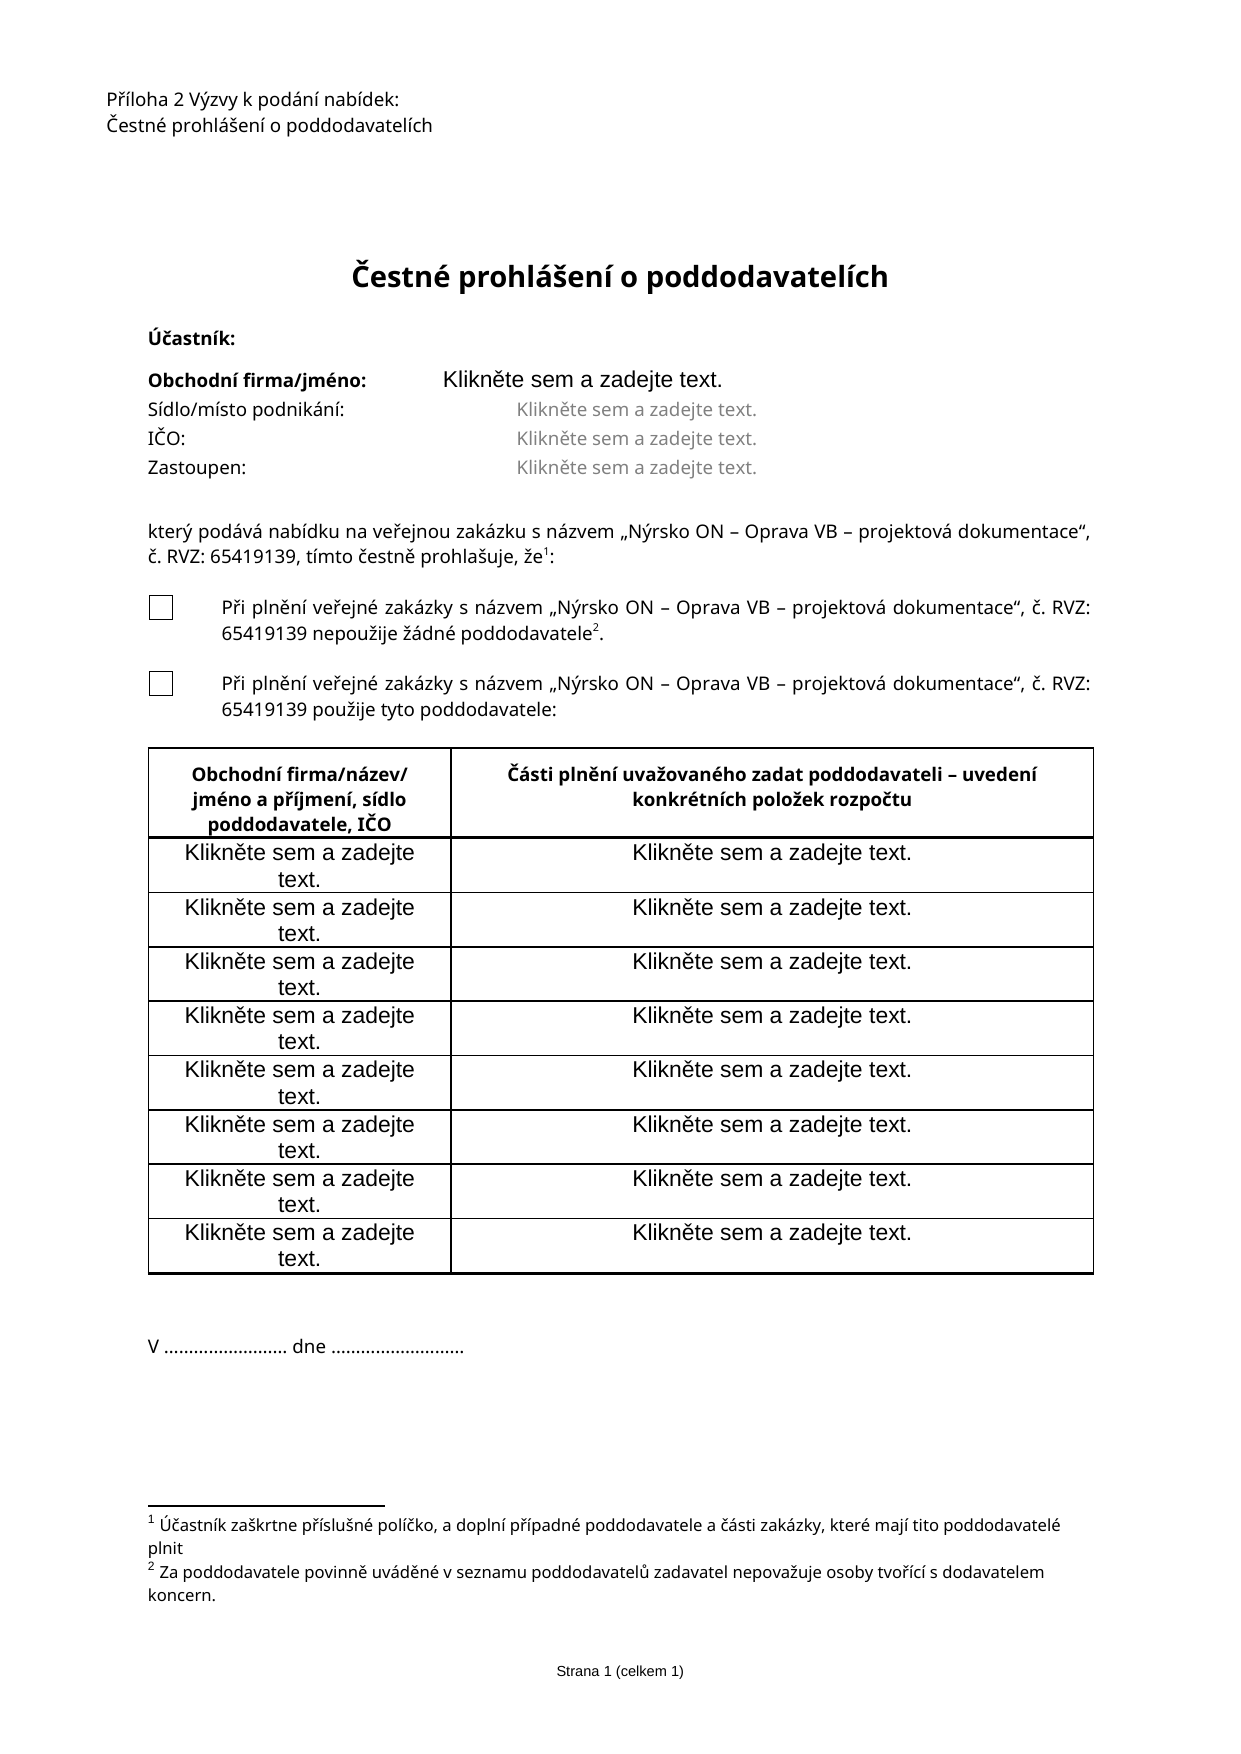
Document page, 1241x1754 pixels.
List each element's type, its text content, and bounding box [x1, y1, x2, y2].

text Při plnění veřejné zakázky s názvem „Nýrsko ON – Oprava VB – projektová dokumentace“, č. RVZ: 65419139 nepoužije žádné poddodavatele. [148, 594, 1093, 645]
text Při plnění veřejné zakázky s názvem „Nýrsko ON – Oprava VB – projektová dokumentace“, č. RVZ: 65419139 použije tyto poddodavatele: [148, 670, 1093, 721]
text který podává nabídku na veřejnou zakázku s názvem „Nýrsko ON – Oprava VB – projektová dokumentace“, č. RVZ: 65419139, tímto čestně prohlašuje, že: [148, 518, 1093, 569]
text V ………………….… dne ……………………… [148, 1329, 1092, 1359]
table_header Obchodní firma/název/ jméno a příjmení, sídlo poddodavatele, IČO [149, 749, 450, 836]
text Sídlo/místo podnikání: [148, 393, 1093, 422]
text Obchodní firma/jméno: [148, 364, 1093, 393]
text Účastník: [148, 321, 1093, 352]
title Čestné prohlášení o poddodavatelích [148, 256, 1093, 296]
text Zastoupen: [148, 451, 1093, 480]
table_header Části plnění uvažovaného zadat poddodavateli – uvedení konkrétních položek rozpočtu [452, 749, 1093, 836]
text IČO: [148, 422, 1093, 451]
